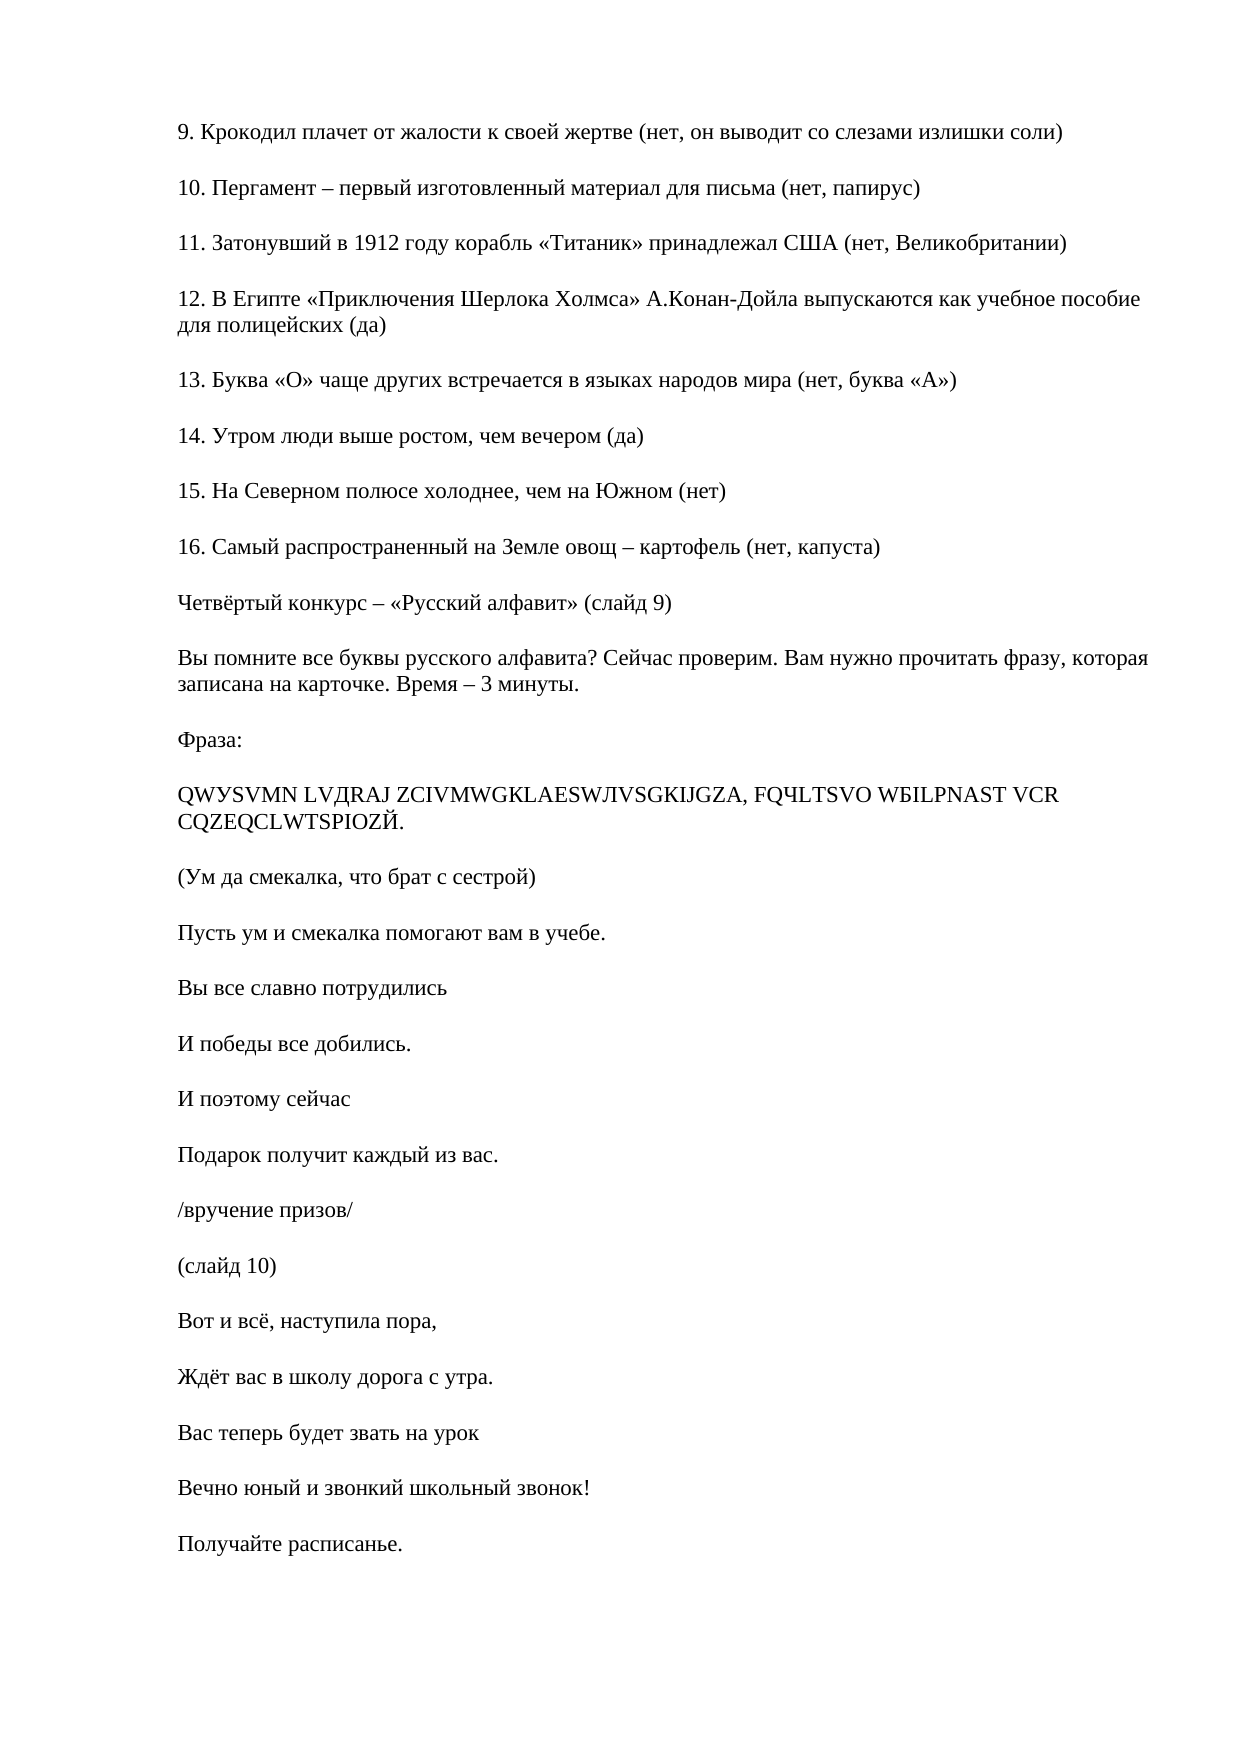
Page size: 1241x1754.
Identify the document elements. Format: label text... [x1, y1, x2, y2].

text 15. На Северном полюсе холоднее, чем на Южном (нет) [177, 478, 1152, 504]
text Четвёртый конкурс – «Русский алфавит» (слайд 9) [177, 589, 1152, 615]
text 16. Самый распространенный на Земле овощ – картофель (нет, капуста) [177, 533, 1152, 559]
text 13. Буква «О» чаще других встречается в языках народов мира (нет, буква «А») [177, 367, 1152, 393]
text Ждёт вас в школу дорога с утра. [177, 1363, 1152, 1389]
text QWУSVМN LVДRАJ ZСIVМWGКLАЕSWЛVSGКIJGZА, FQЧLТSVО WБILРNАSТ VСR СQZЕQСLWТSРIОZЙ. [177, 782, 1152, 834]
text Пусть ум и смекалка помогают вам в учебе. [177, 919, 1152, 945]
text 11. Затонувший в 1912 году корабль «Титаник» принадлежал США (нет, Великобритании) [177, 229, 1152, 256]
text Подарок получит каждый из вас. [177, 1141, 1152, 1167]
text И поэтому сейчас [177, 1086, 1152, 1112]
text /вручение призов/ [177, 1197, 1152, 1223]
text И победы все добились. [177, 1030, 1152, 1056]
text 14. Утром люди выше ростом, чем вечером (да) [177, 422, 1152, 448]
text Вечно юный и звонкий школьный звонок! [177, 1474, 1152, 1501]
text 12. В Египте «Приключения Шерлока Холмса» А.Конан-Дойла выпускаются как учебное пособие для полицейских (да) [177, 285, 1152, 337]
text Получайте расписанье. [177, 1530, 1152, 1556]
text Вы помните все буквы русского алфавита? Сейчас проверим. Вам нужно прочитать фразу, которая записана на карточке. Время – 3 минуты. [177, 644, 1152, 697]
text (слайд 10) [177, 1252, 1152, 1278]
text 10. Пергамент – первый изготовленный материал для письма (нет, папирус) [177, 174, 1152, 200]
text Вас теперь будет звать на урок [177, 1419, 1152, 1445]
text Вот и всё, наступила пора, [177, 1308, 1152, 1334]
text Вы все славно потрудились [177, 974, 1152, 1001]
text Фраза: [177, 726, 1152, 752]
text (Ум да смекалка, что брат с сестрой) [177, 863, 1152, 890]
text 9. Крокодил плачет от жалости к своей жертве (нет, он выводит со слезами излишки соли) [177, 118, 1152, 144]
